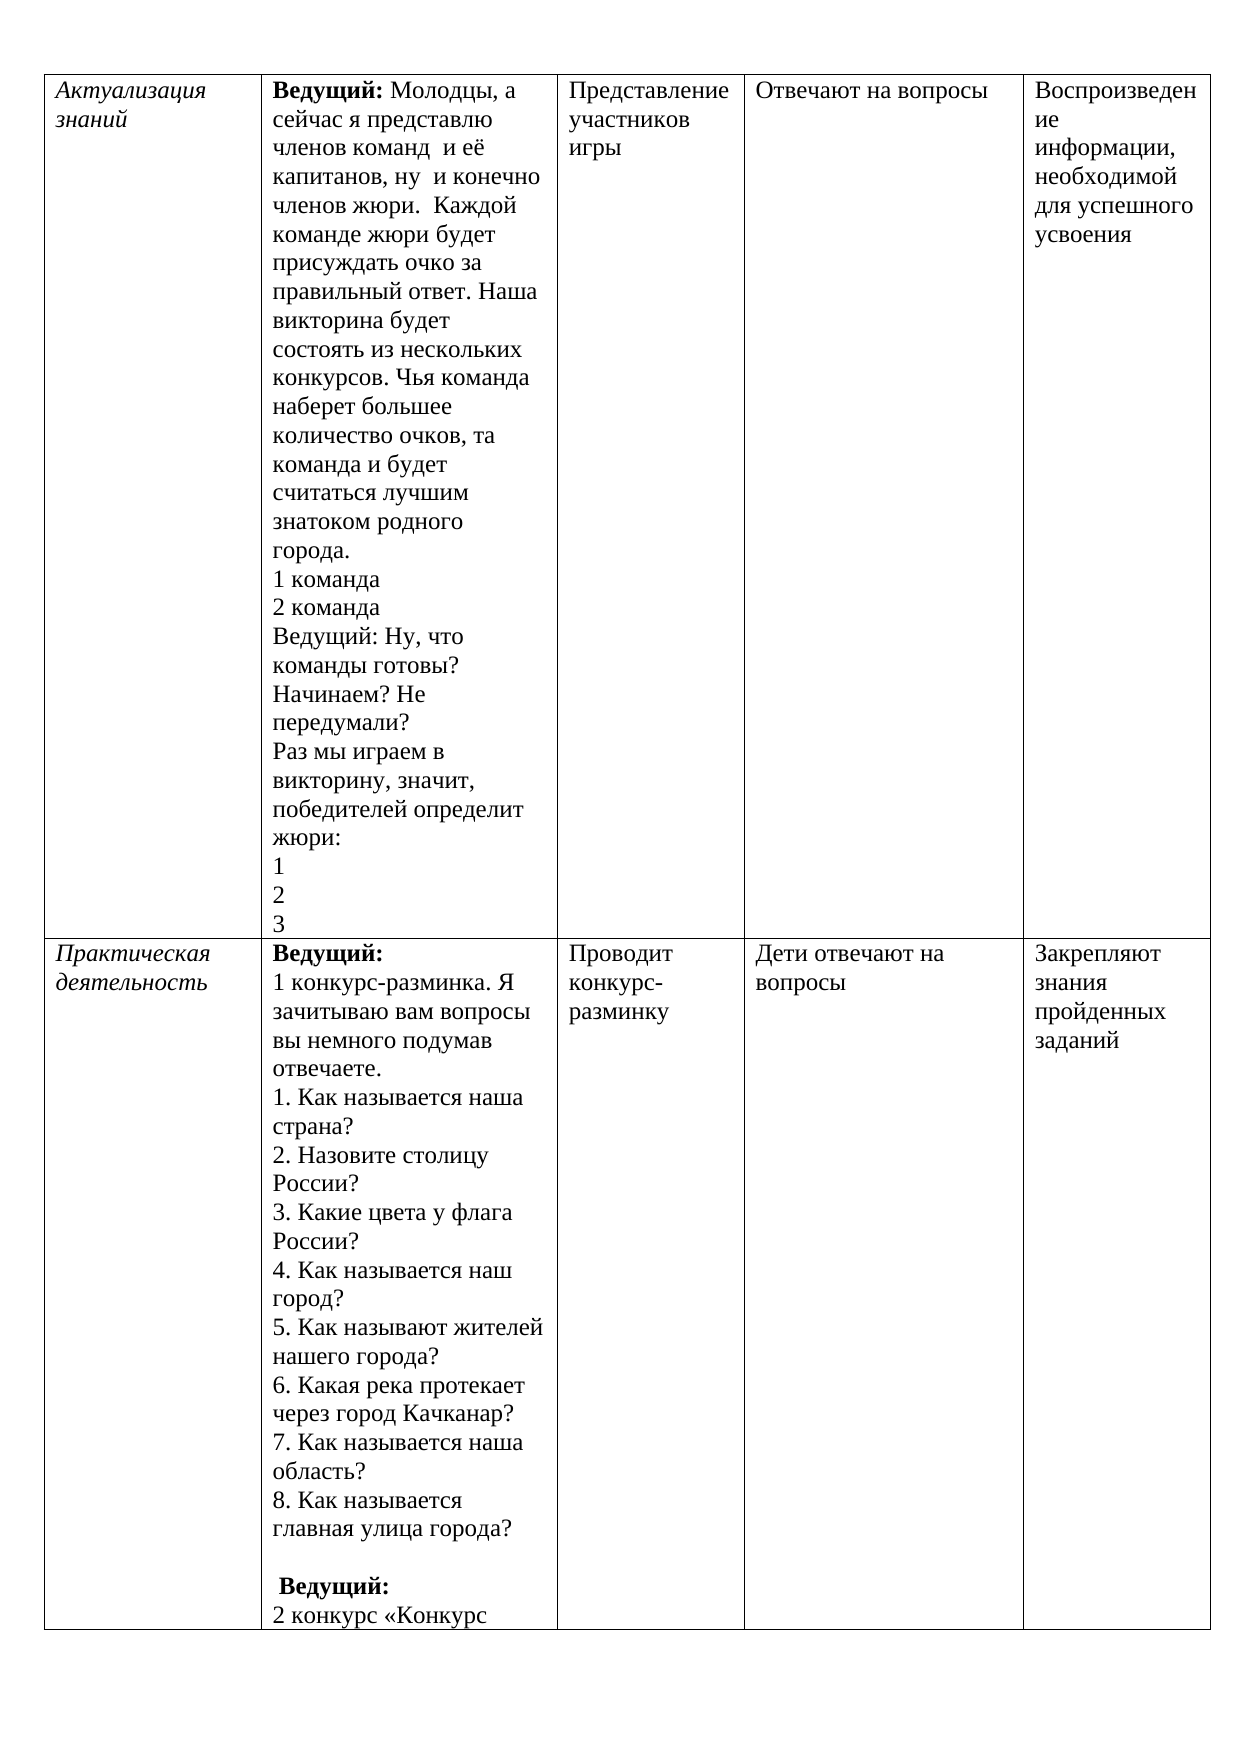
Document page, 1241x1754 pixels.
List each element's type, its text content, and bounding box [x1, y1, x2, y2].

table_cell Актуализация знаний [45, 75, 261, 937]
table_cell Воспроизведение информации, необходимой для успешного усвоения [1024, 75, 1210, 937]
table_cell Ведущий: Молодцы, а сейчас я представлю членов команд и её капитанов, ну и конечно членов жюри. Каждой команде жюри будет присуждать очко за правильный ответ. Наша викторина будет состоять из нескольких конкурсов. Чья команда наберет большее количество очков, та команда и будет считаться лучшим знатоком родного города. 1 команда 2 команда Ведущий: Ну, что команды готовы? Начинаем? Не передумали? Раз мы играем в викторину, значит, победителей определит жюри: 1 2 3 [262, 75, 557, 937]
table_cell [45, 939, 261, 1628]
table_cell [745, 939, 1023, 1628]
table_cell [1024, 939, 1210, 1628]
table_cell Представление участников игры [558, 75, 744, 937]
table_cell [262, 939, 557, 1628]
table_cell Отвечают на вопросы [745, 75, 1023, 937]
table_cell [558, 939, 744, 1628]
